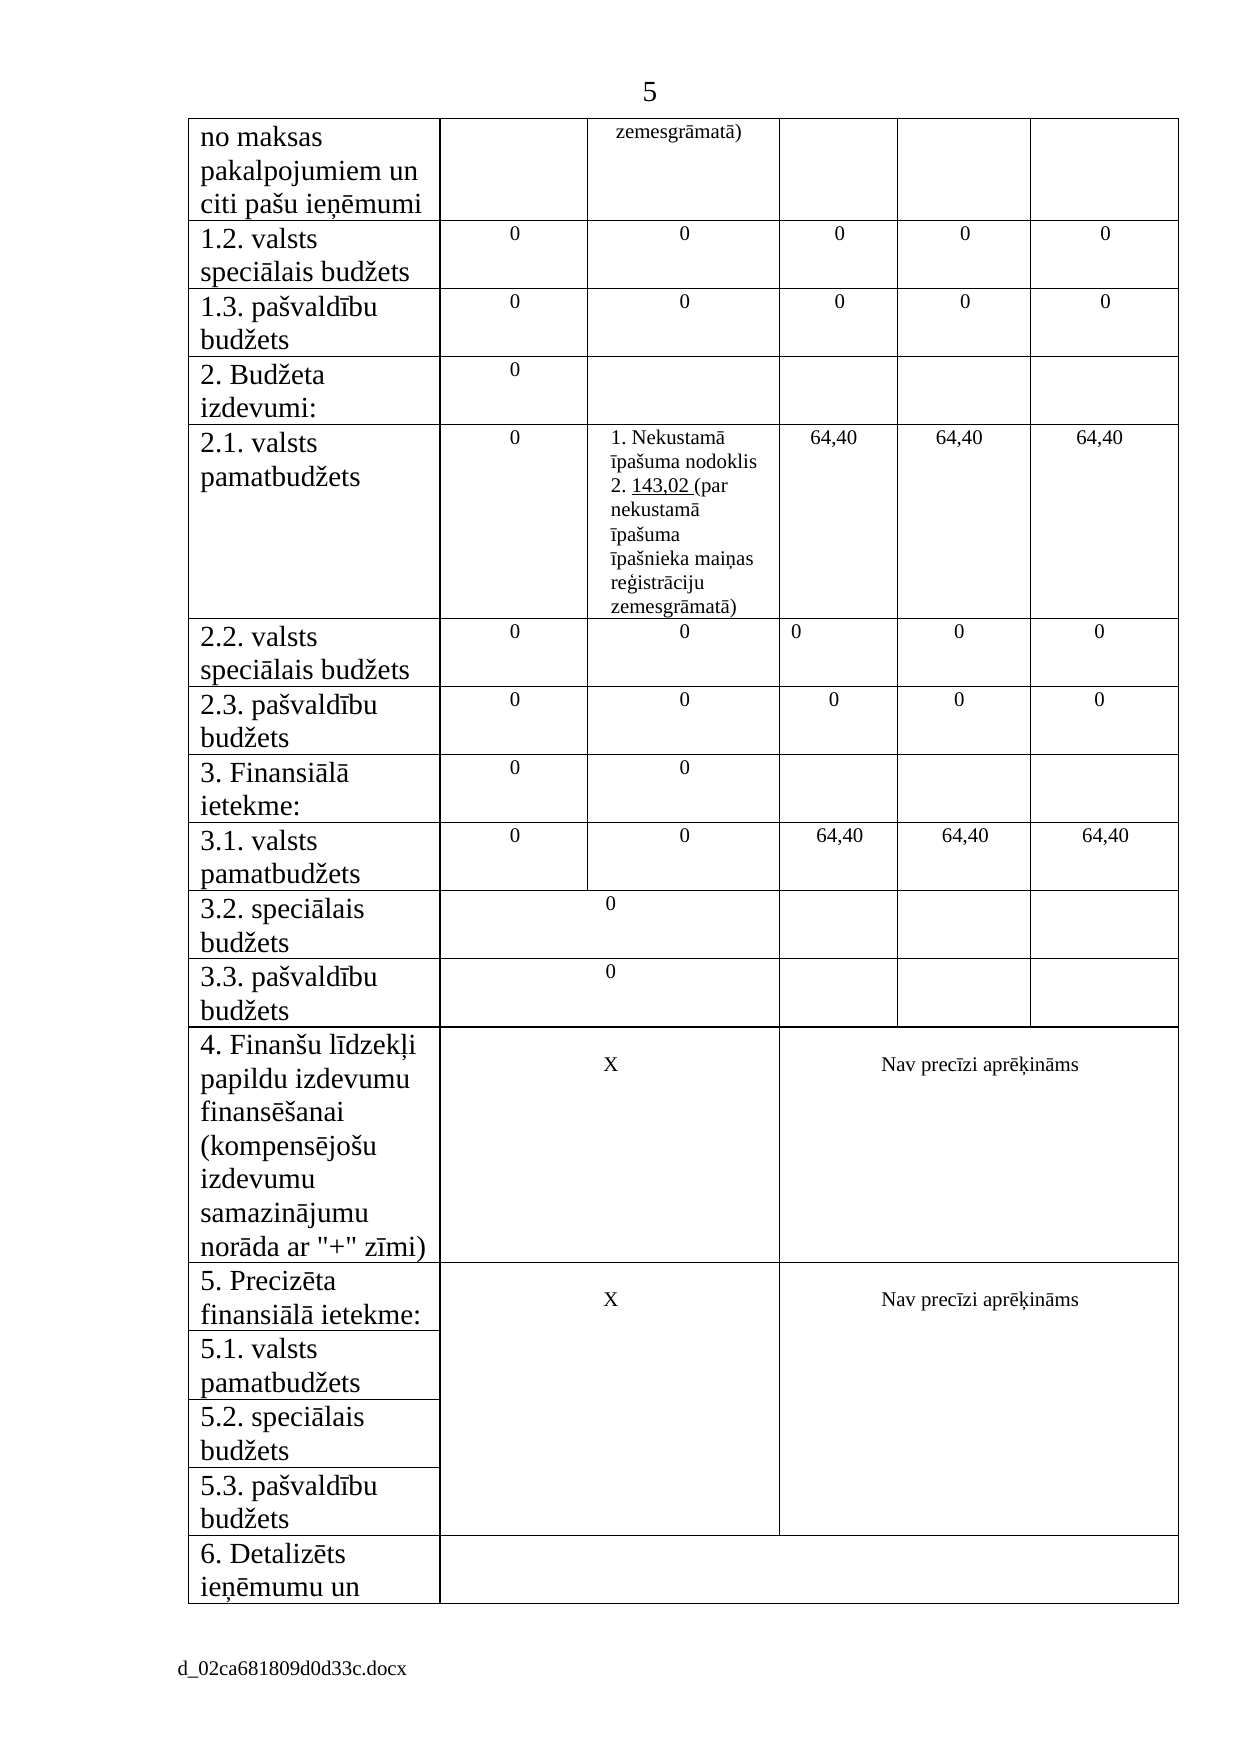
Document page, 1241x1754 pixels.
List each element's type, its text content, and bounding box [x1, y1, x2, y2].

table_cell [1031, 755, 1178, 822]
table_cell [898, 755, 1030, 822]
table_cell 5.1. valsts pamatbudžets [189, 1331, 439, 1398]
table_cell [588, 119, 779, 220]
table_cell [898, 357, 1030, 424]
table_cell 0 [441, 289, 587, 356]
table_cell 0 [898, 119, 1030, 220]
table_cell 0 [441, 755, 587, 822]
table_cell 0 [441, 221, 587, 288]
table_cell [189, 119, 439, 220]
table_cell 64,40 [780, 823, 897, 890]
table_cell 1.3. pašvaldību budžets [189, 289, 439, 356]
table_cell [780, 959, 897, 1026]
table_cell X [441, 1263, 779, 1535]
table_cell 2. Budžeta izdevumi: [189, 357, 439, 424]
table_cell 64,40 [1031, 425, 1178, 618]
table_cell 0 [441, 959, 779, 1026]
table_cell 0 [441, 357, 587, 424]
table_cell 64,40 [898, 823, 1030, 890]
table_cell [588, 357, 779, 424]
table_cell 0 [898, 289, 1030, 356]
table_cell 5. Precizēta finansiālā ietekme: [189, 1263, 439, 1330]
table_cell 3.1. valsts pamatbudžets [189, 823, 439, 890]
table_cell 2.2. valsts speciālais budžets [189, 619, 439, 686]
table_cell 0 [780, 289, 897, 356]
table_cell 0 [588, 823, 779, 890]
table_cell 0 [441, 891, 779, 958]
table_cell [441, 1536, 1178, 1603]
table_cell 2.1. valsts pamatbudžets [189, 425, 439, 618]
table_cell 0 [1031, 687, 1178, 754]
table_cell 2.3. pašvaldību budžets [189, 687, 439, 754]
table_cell 0 [780, 687, 897, 754]
table_cell 3.3. pašvaldību budžets [189, 959, 439, 1026]
table_cell 0 [441, 687, 587, 754]
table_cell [189, 1536, 439, 1603]
table_cell 0 [441, 823, 587, 890]
table_cell 0 [780, 619, 897, 686]
table_cell 0 [780, 221, 897, 288]
table_cell 3.2. speciālais budžets [189, 891, 439, 958]
table_cell 0 [441, 425, 587, 618]
table_cell Nav precīzi aprēķināms [780, 1028, 1178, 1262]
table_cell 5.2. speciālais budžets [189, 1400, 439, 1467]
table_cell 4. Finanšu līdzekļi papildu izdevumu finansēšanai (kompensējošu izdevumu samazinājumu norāda ar "+" zīmi) [189, 1028, 439, 1262]
table_cell 3. Finansiālā ietekme: [189, 755, 439, 822]
table_cell 0 [588, 221, 779, 288]
table_cell [1031, 959, 1178, 1026]
table_cell 5.3. pašvaldību budžets [189, 1468, 439, 1535]
table_cell 0 [588, 687, 779, 754]
table_cell [1031, 357, 1178, 424]
table_cell 0 [780, 119, 897, 220]
table_cell Nav precīzi aprēķināms [780, 1263, 1178, 1535]
table_cell 0 [898, 687, 1030, 754]
table_cell 0 [1031, 221, 1178, 288]
table_cell 1.2. valsts speciālais budžets [189, 221, 439, 288]
table_cell 0 [441, 619, 587, 686]
table_cell [780, 755, 897, 822]
table_cell 1. Nekustamā īpašuma nodoklis 2. 143,02 (par nekustamā īpašuma īpašnieka maiņas reģistrāciju zemesgrāmatā) [588, 425, 779, 618]
table_cell 64,40 [898, 425, 1030, 618]
table_cell X [441, 1028, 779, 1262]
table_cell 64,40 [780, 425, 897, 618]
table_cell 0 [1031, 119, 1178, 220]
table_cell [1031, 891, 1178, 958]
table_cell [898, 891, 1030, 958]
table_cell 0 [588, 755, 779, 822]
table_cell 0 [588, 619, 779, 686]
table_cell [780, 357, 897, 424]
table_cell 64,40 [1031, 823, 1178, 890]
table_cell [898, 959, 1030, 1026]
table_cell 0 [588, 289, 779, 356]
table_cell 0 [441, 119, 587, 220]
table_cell 0 [898, 221, 1030, 288]
table_cell 0 [898, 619, 1030, 686]
table_cell [780, 891, 897, 958]
table_cell 0 [1031, 289, 1178, 356]
table_cell 0 [1031, 619, 1178, 686]
